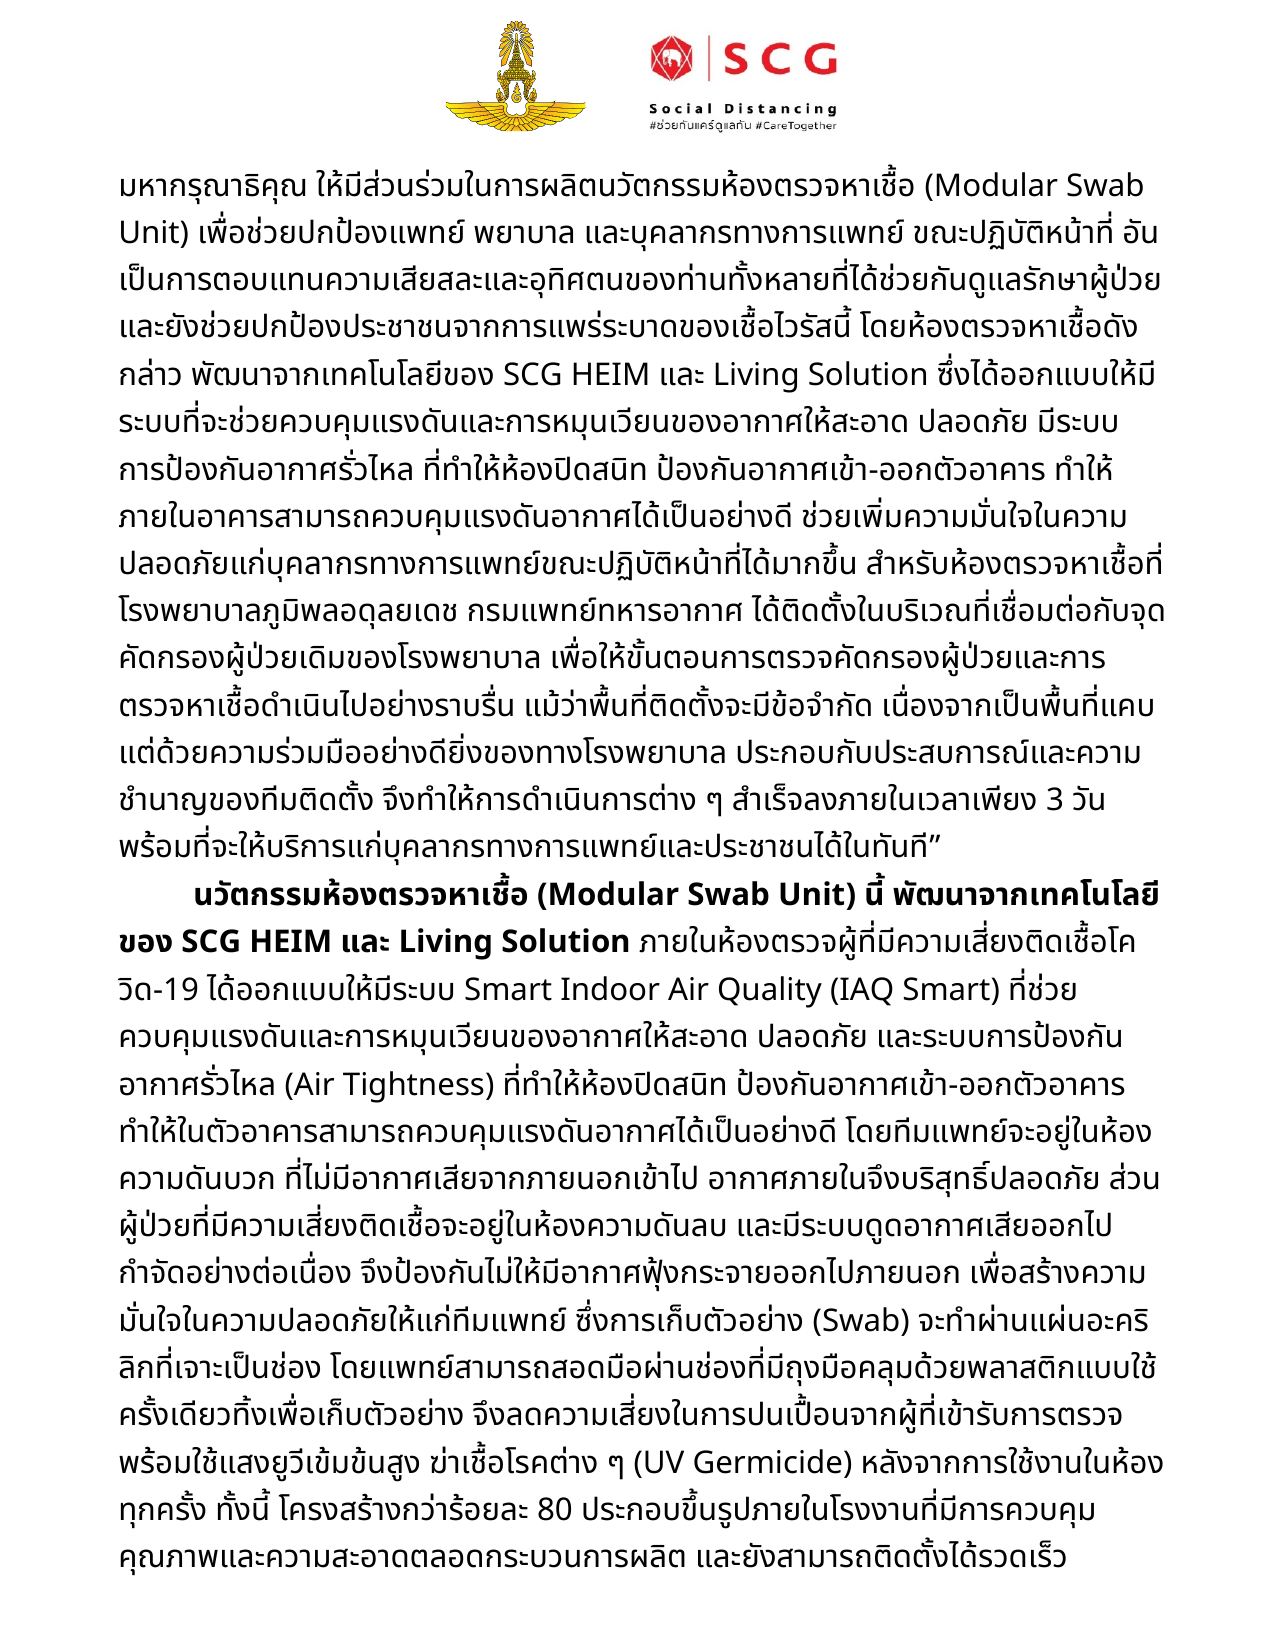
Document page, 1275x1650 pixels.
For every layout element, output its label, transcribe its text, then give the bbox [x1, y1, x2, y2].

picture [630, 27, 859, 141]
picture [444, 20, 586, 130]
text นวัตกรรมห้องตรวจหาเชื้อ (Modular Swab Unit) นี้ พัฒนาจากเทคโนโลยีของ SCG HEIM และ Living Solution ภายในห้องตรวจผู้ที่มีความเสี่ยงติดเชื้อโควิด-19 ได้ออกแบบให้มีระบบ Smart Indoor Air Quality (IAQ Smart) ที่ช่วยควบคุมแรงดันและการหมุนเวียนของอากาศให้สะอาด ปลอดภัย และระบบการป้องกันอากาศรั่วไหล (Air Tightness) ที่ทำให้ห้องปิดสนิท ป้องกันอากาศเข้า-ออกตัวอาคาร ทำให้ในตัวอาคารสามารถควบคุมแรงดันอากาศได้เป็นอย่างดี โดยทีมแพทย์จะอยู่ในห้องความดันบวก ที่ไม่มีอากาศเสียจากภายนอกเข้าไป อากาศภายในจึงบริสุทธิ์ปลอดภัย ส่วนผู้ป่วยที่มีความเสี่ยงติดเชื้อจะอยู่ในห้องความดันลบ และมีระบบดูดอากาศเสียออกไปกำจัดอย่างต่อเนื่อง จึงป้องกันไม่ให้มีอากาศฟุ้งกระจายออกไปภายนอก เพื่อสร้างความมั่นใจในความปลอดภัยให้แก่ทีมแพทย์ ซึ่งการเก็บตัวอย่าง (Swab) จะทำผ่านแผ่นอะคริลิกที่เจาะเป็นช่อง โดยแพทย์สามารถสอดมือผ่านช่องที่มีถุงมือคลุมด้วยพลาสติกแบบใช้ครั้งเดียวทิ้งเพื่อเก็บตัวอย่าง จึงลดความเสี่ยงในการปนเปื้อนจากผู้ที่เข้ารับการตรวจพร้อมใช้แสงยูวีเข้มข้นสูง ฆ่าเชื้อโรคต่าง ๆ (UV Germicide) หลังจากการใช้งานในห้องทุกครั้ง ทั้งนี้ โครงสร้างกว่าร้อยละ 80 ประกอบขึ้นรูปภายในโรงงานที่มีการควบคุมคุณภาพและความสะอาดตลอดกระบวนการผลิต และยังสามารถติดตั้งได้รวดเร็ว [118, 872, 1167, 1582]
